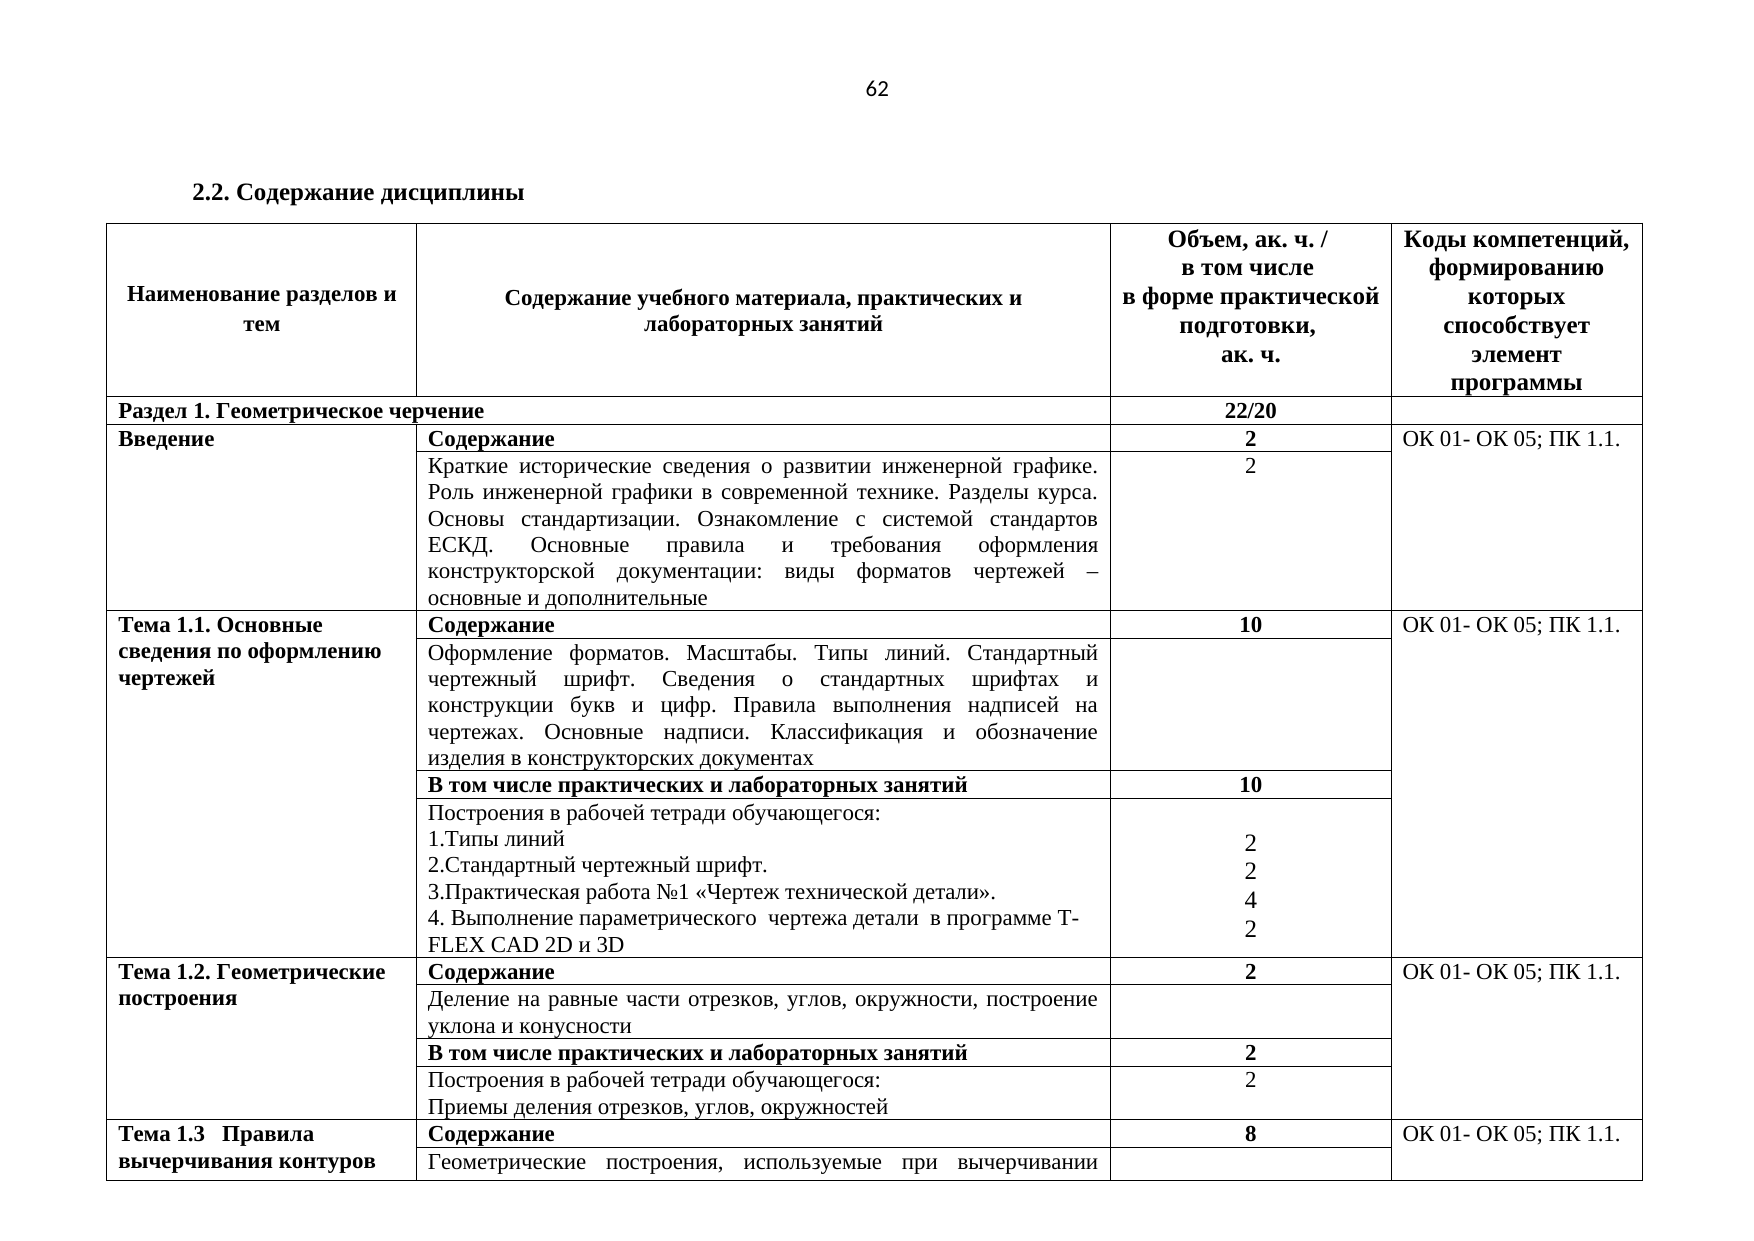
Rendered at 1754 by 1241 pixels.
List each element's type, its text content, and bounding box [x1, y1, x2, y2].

table_cell Краткие исторические сведения о развитии инженерной графике. Роль инженерной графики в современной технике. Разделы курса. Основы стандартизации. Ознакомление с системой стандартов ЕСКД. Основные правила и требования оформления конструкторской документации: виды форматов чертежей – основные и дополнительные [417, 452, 1110, 610]
table_cell Построения в рабочей тетради обучающегося: Приемы деления отрезков, углов, окружностей [417, 1067, 1110, 1119]
table_cell [1111, 985, 1391, 1038]
table_header Коды компетенций, формированию которых способствует элемент программы [1392, 224, 1642, 396]
table_cell 8 [1111, 1120, 1391, 1147]
table_cell 2 [1111, 1067, 1391, 1119]
table_cell 2 [1111, 958, 1391, 984]
table_cell 10 [1111, 611, 1391, 638]
table_header Наименование разделов и тем [107, 224, 416, 396]
table_header Содержание учебного материала, практических и лабораторных занятий [417, 224, 1110, 396]
table_cell В том числе практических и лабораторных занятий [417, 771, 1110, 798]
table_cell Построения в рабочей тетради обучающегося: 1.Типы линий 2.Стандартный чертежный шрифт. 3.Практическая работа №1 «Чертеж технической детали». 4. Выполнение параметрического чертежа детали в программе T-FLEX CAD 2D и 3D [417, 799, 1110, 957]
text 2.2. Содержание дисциплины [118, 177, 1636, 206]
table_cell Тема 1.3 Правила вычерчивания контуров технических деталей [107, 1120, 416, 1180]
table_cell Тема 1.1. Основные сведения по оформлению чертежей [107, 611, 416, 957]
table_cell В том числе практических и лабораторных занятий [417, 1039, 1110, 1066]
table_cell 2 [1111, 425, 1391, 451]
table_cell Введение [107, 425, 416, 610]
table_cell Содержание [417, 425, 1110, 451]
table_cell ОК 01- ОК 05; ПК 1.1. [1392, 425, 1642, 610]
table_cell 2 [1111, 452, 1391, 610]
table_cell [1111, 1148, 1391, 1180]
table_cell ОК 01- ОК 05; ПК 1.1. [1392, 958, 1642, 1119]
table_cell Деление на равные части отрезков, углов, окружности, построение уклона и конусности [417, 985, 1110, 1038]
table_cell 10 [1111, 771, 1391, 798]
table_cell Содержание [417, 611, 1110, 638]
table_cell ОК 01- ОК 05; ПК 1.1. [1392, 1120, 1642, 1180]
table_cell Раздел 1. Геометрическое черчение [107, 397, 1110, 424]
table_header Объем, ак. ч. / в том числе в форме практической подготовки, ак. ч. [1111, 224, 1391, 396]
table_cell 22/20 [1111, 397, 1391, 424]
table_cell Содержание [417, 958, 1110, 984]
table_cell 2 2 4 2 [1111, 799, 1391, 957]
table_cell Содержание [417, 1120, 1110, 1147]
table_cell Оформление форматов. Масштабы. Типы линий. Стандартный чертежный шрифт. Сведения о стандартных шрифтах и конструкции букв и цифр. Правила выполнения надписей на чертежах. Основные надписи. Классификация и обозначение изделия в конструкторских документах [417, 639, 1110, 770]
table_cell [1111, 639, 1391, 770]
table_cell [417, 1148, 1110, 1180]
table_cell 2 [1111, 1039, 1391, 1066]
table_cell Тема 1.2. Геометрические построения [107, 958, 416, 1119]
table_cell ОК 01- ОК 05; ПК 1.1. [1392, 611, 1642, 957]
table_cell [1392, 397, 1642, 424]
